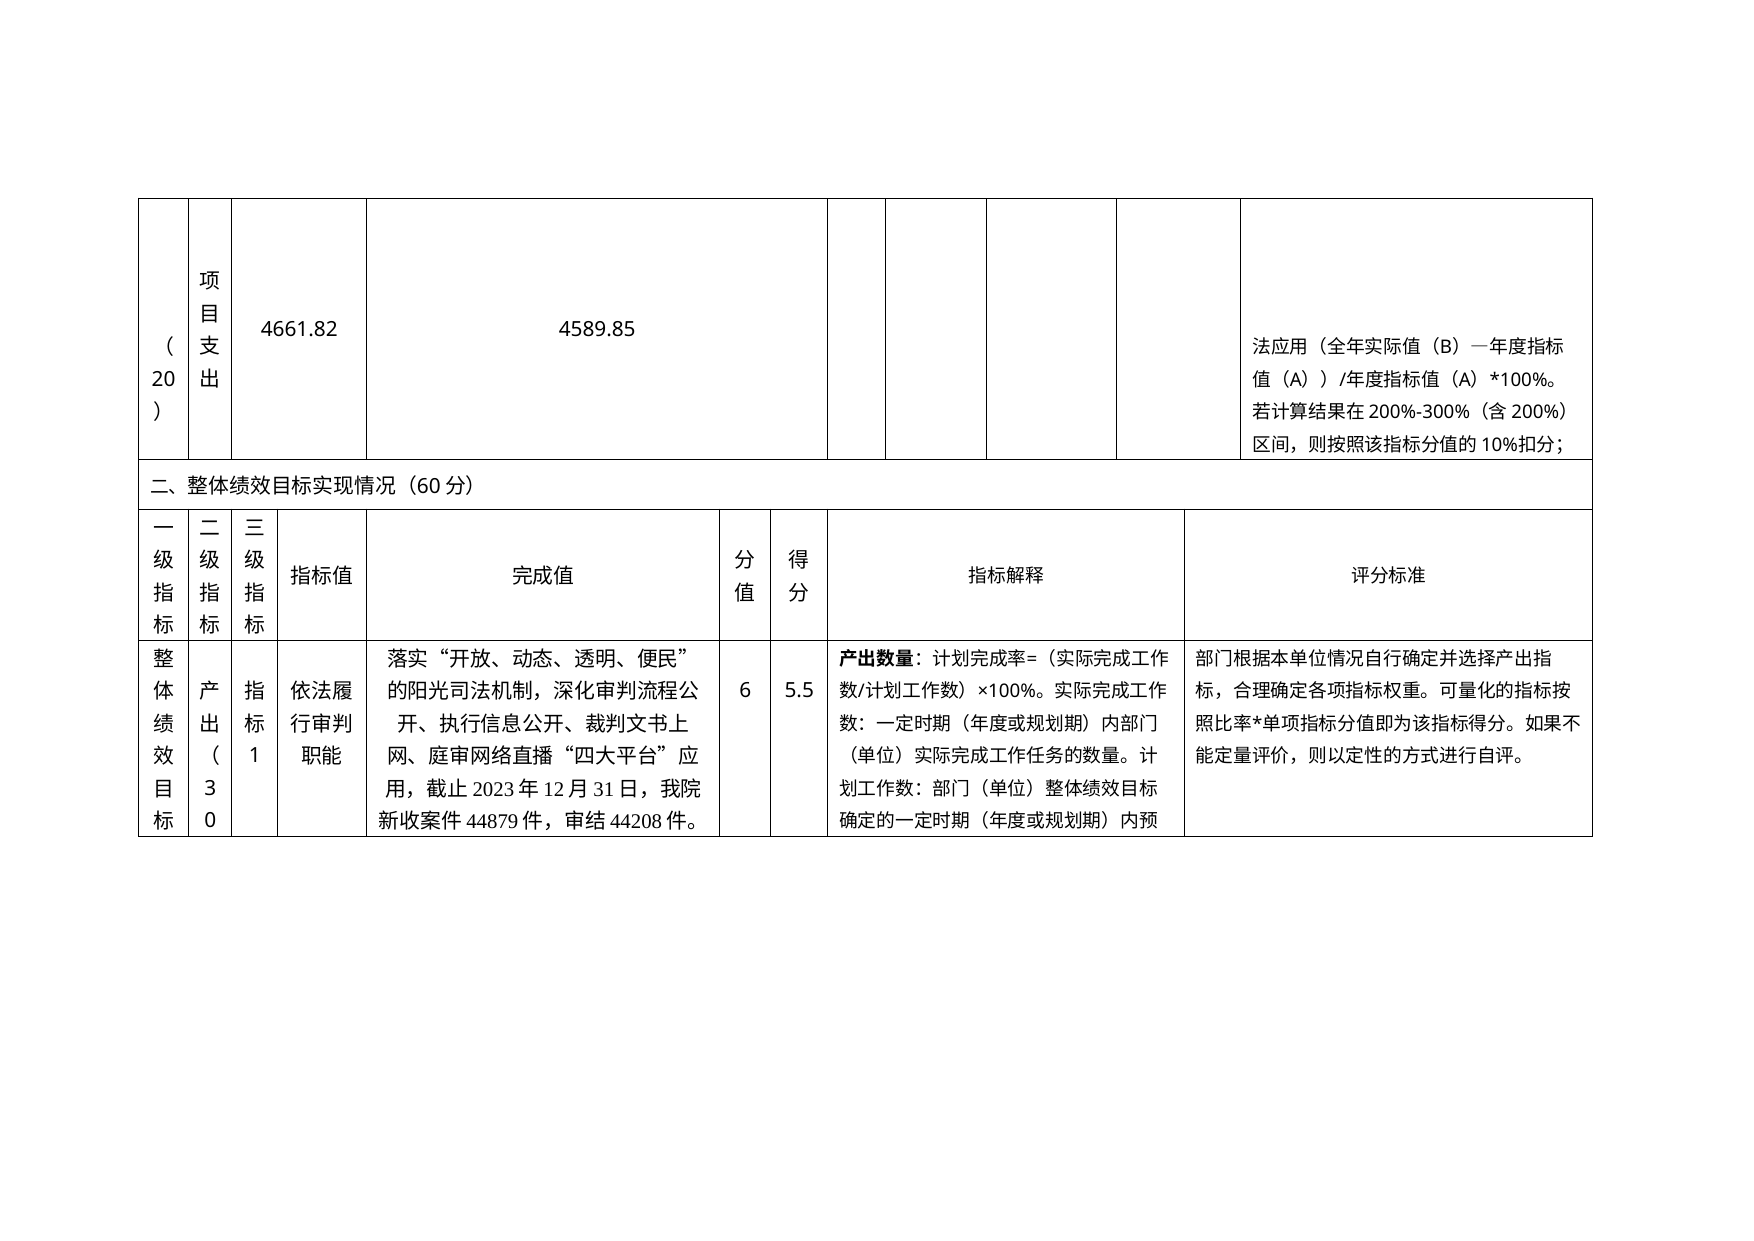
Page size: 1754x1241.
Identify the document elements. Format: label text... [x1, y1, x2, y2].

table_cell 评分标准 [1185, 510, 1592, 639]
table_cell 落实“开放、动态、透明、便民”的阳光司法机制，深化审判流程公开、执行信息公开、裁判文书上网、庭审网络直播“四大平台”应用，截止2023年12月31日，我院新收案件44879件，审结44208件。 [367, 641, 719, 836]
table_cell 4589.85 [367, 199, 827, 459]
table_cell 指标1 [232, 641, 277, 836]
table_cell 完成值 [367, 510, 719, 639]
table_cell 4661.82 [232, 199, 366, 459]
table_cell 产出数量：计划完成率=（实际完成工作数/计划工作数）×100%。实际完成工作数：一定时期（年度或规划期）内部门（单位）实际完成工作任务的数量。计划工作数：部门（单位）整体绩效目标确定的一定时期（年度或规划期）内预计完成工作任务的数量。产出质量：质量达标率=质量达标工作数/实际完成工作数×100%。质量达标工作数：一定时期（年度或规划期）内部门（单位）实际完成工作数中达到部门绩效目标要求（绩效标准值）的工作任务数量。产出进度：按时完成率=（按时完成工作数/实际完成工作数）×100%。按时完成工作数：部门（单位）按照整体绩效目标确定的时限实际完成的工作任务数量。产出成本：单位产出相对于上一年度的节约额；②单位产出相对于市场同类产出的节约额；③部门公用经费的控制情况。 [828, 641, 1184, 836]
table_cell 一级指标 [139, 510, 188, 639]
table_cell 指标解释 [828, 510, 1184, 639]
table_cell 依法履行审判职能 [278, 641, 366, 836]
table_cell 6 [720, 641, 770, 836]
table_cell 二级指标 [189, 510, 231, 639]
table_cell 项目支出 [189, 199, 231, 459]
table_cell 得分 [771, 510, 827, 639]
table_cell 产出（30） [189, 641, 231, 836]
table_cell 分值 [720, 510, 770, 639]
table_cell 指标值 [278, 510, 366, 639]
table_cell 5.5 [771, 641, 827, 836]
table_cell 三级指标 [232, 510, 277, 639]
table_cell 部门根据本单位情况自行确定并选择产出指标，合理确定各项指标权重。可量化的指标按照比率*单项指标分值即为该指标得分。如果不能定量评价，则以定性的方式进行自评。 [1185, 641, 1592, 836]
table_cell —— [828, 199, 885, 459]
table_cell 整体绩效目标实现情况（60） [139, 641, 188, 836]
table_cell 二、整体绩效目标实现情况（60分） [139, 460, 1592, 508]
